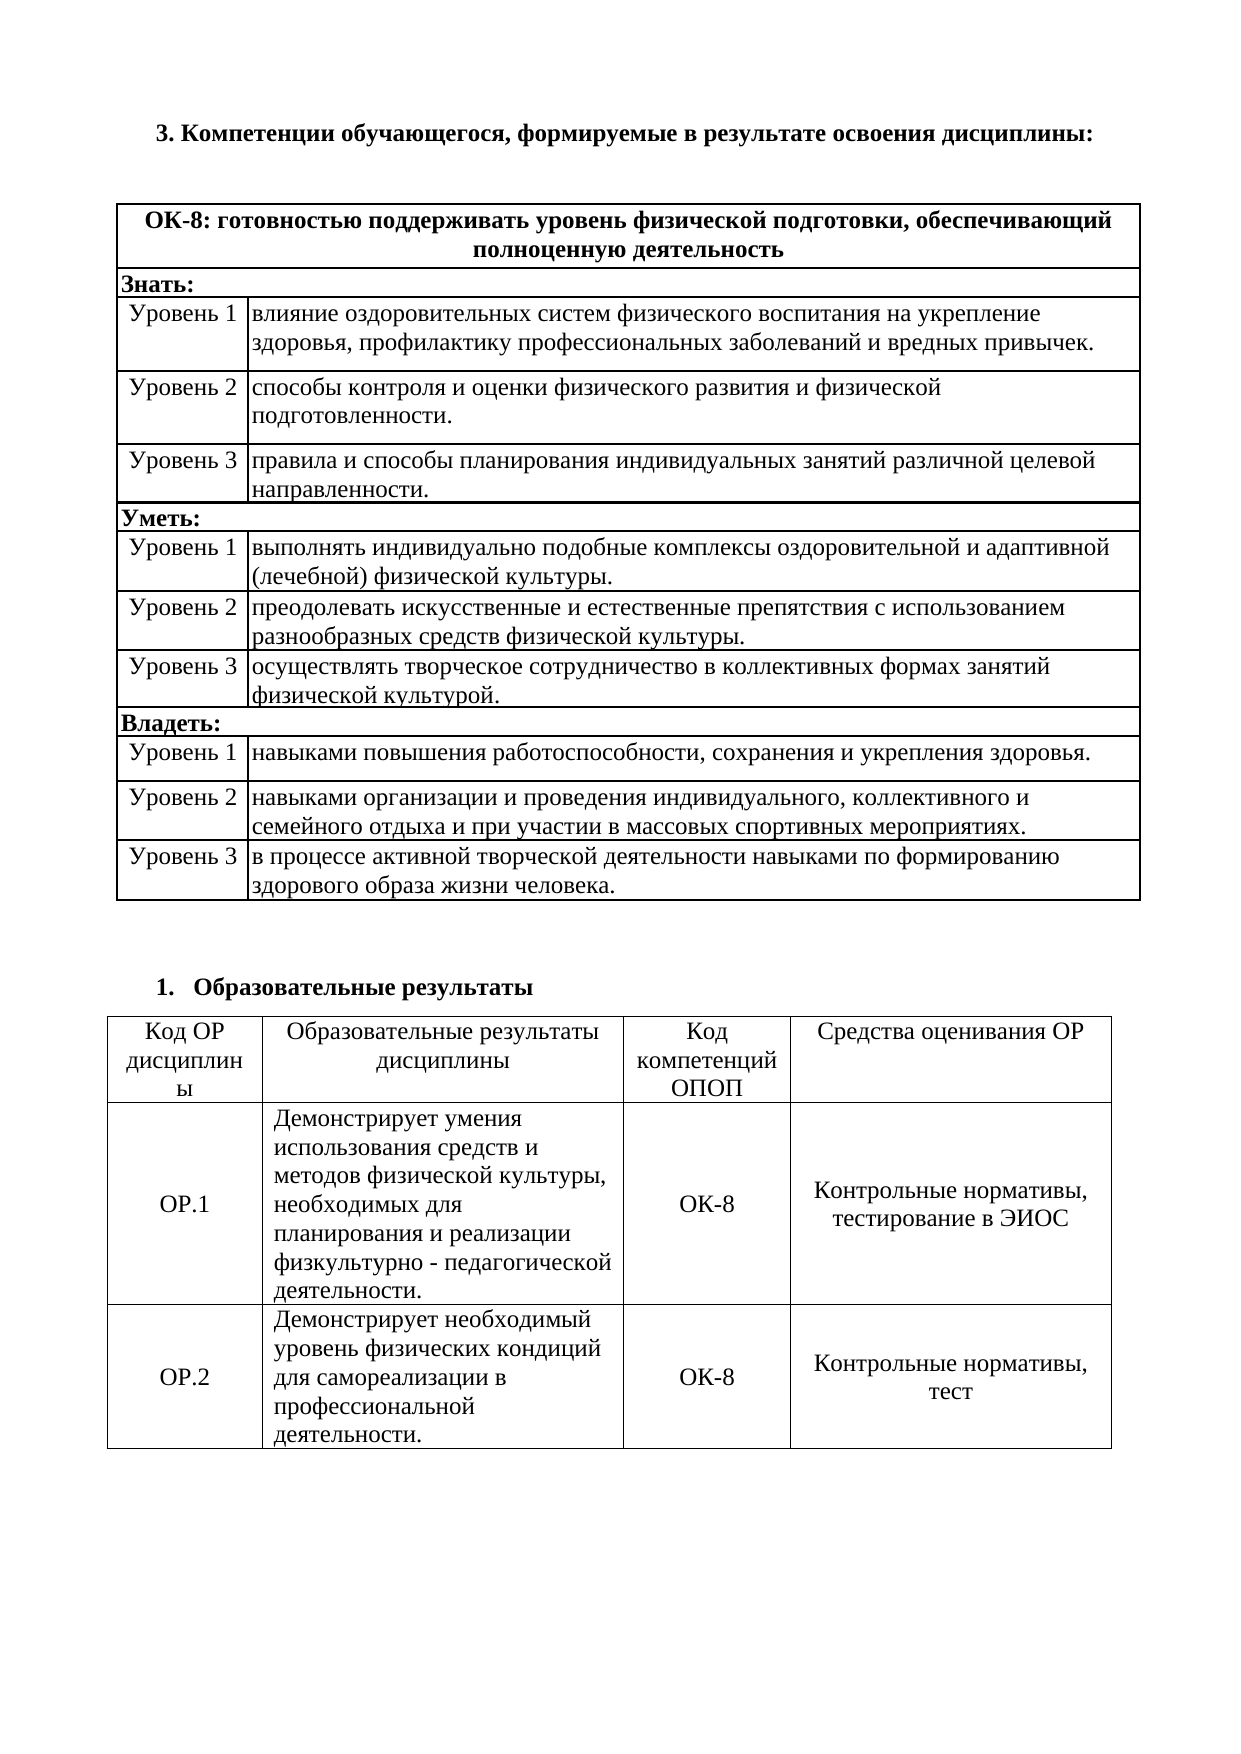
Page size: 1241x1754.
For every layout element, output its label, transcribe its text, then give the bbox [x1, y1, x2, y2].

table_cell Демонстрирует необходимый уровень физических кондиций для самореализации в профессиональной деятельности. [263, 1305, 623, 1448]
table_cell Уметь: [118, 504, 1139, 530]
table_cell Уровень 3 [118, 445, 247, 501]
table_cell Знать: [118, 269, 1139, 296]
list Образовательные результаты [156, 972, 1122, 1001]
table_cell Демонстрирует умения использования средств и методов физической культуры, необходимых для планирования и реализации физкультурно - педагогической деятельности. [263, 1103, 623, 1304]
table_cell правила и способы планирования индивидуальных занятий различной целевой направленности. [249, 445, 1139, 501]
table_cell влияние оздоровительных систем физического воспитания на укрепление здоровья, профилактику профессиональных заболеваний и вредных привычек. [249, 298, 1139, 370]
table_header Образовательные результаты дисциплины [263, 1017, 623, 1102]
table_cell Уровень 1 [118, 298, 247, 370]
table_header Средства оценивания ОР [791, 1017, 1111, 1102]
table_cell в процессе активной творческой деятельности навыками по формированию здорового образа жизни человека. [249, 841, 1139, 898]
table_cell Уровень 2 [118, 372, 247, 443]
table_cell навыками организации и проведения индивидуального, коллективного и семейного отдыха и при участии в массовых спортивных мероприятиях. [249, 782, 1139, 839]
table_cell осуществлять творческое сотрудничество в коллективных формах занятий физической культурой. [249, 651, 1139, 706]
table_cell Уровень 2 [118, 782, 247, 839]
table_cell Уровень 1 [118, 737, 247, 780]
table_header ОК-8: готовностью поддерживать уровень физической подготовки, обеспечивающий полноценную деятельность [118, 205, 1139, 267]
table_cell Уровень 3 [118, 651, 247, 706]
table_cell ОК-8 [624, 1305, 790, 1448]
table_cell преодолевать искусственные и естественные препятствия с использованием разнообразных средств физической культуры. [249, 592, 1139, 649]
table_cell ОК-8 [624, 1103, 790, 1304]
table_cell Уровень 2 [118, 592, 247, 649]
table_cell навыками повышения работоспособности, сохранения и укрепления здоровья. [249, 737, 1139, 780]
table_cell Владеть: [118, 708, 1139, 735]
table_cell Уровень 1 [118, 532, 247, 590]
table_header Код компетенций ОПОП [624, 1017, 790, 1102]
text 3. Компетенции обучающегося, формируемые в результате освоения дисциплины: [156, 118, 1122, 147]
table_cell ОР.1 [108, 1103, 262, 1304]
table_cell Контрольные нормативы, тестирование в ЭИОС [791, 1103, 1111, 1304]
table_cell ОР.2 [108, 1305, 262, 1448]
table_cell способы контроля и оценки физического развития и физической подготовленности. [249, 372, 1139, 443]
table_cell Контрольные нормативы, тест [791, 1305, 1111, 1448]
table_header Код ОР дисциплины [108, 1017, 262, 1102]
table_cell выполнять индивидуально подобные комплексы оздоровительной и адаптивной (лечебной) физической культуры. [249, 532, 1139, 590]
table_cell Уровень 3 [118, 841, 247, 898]
